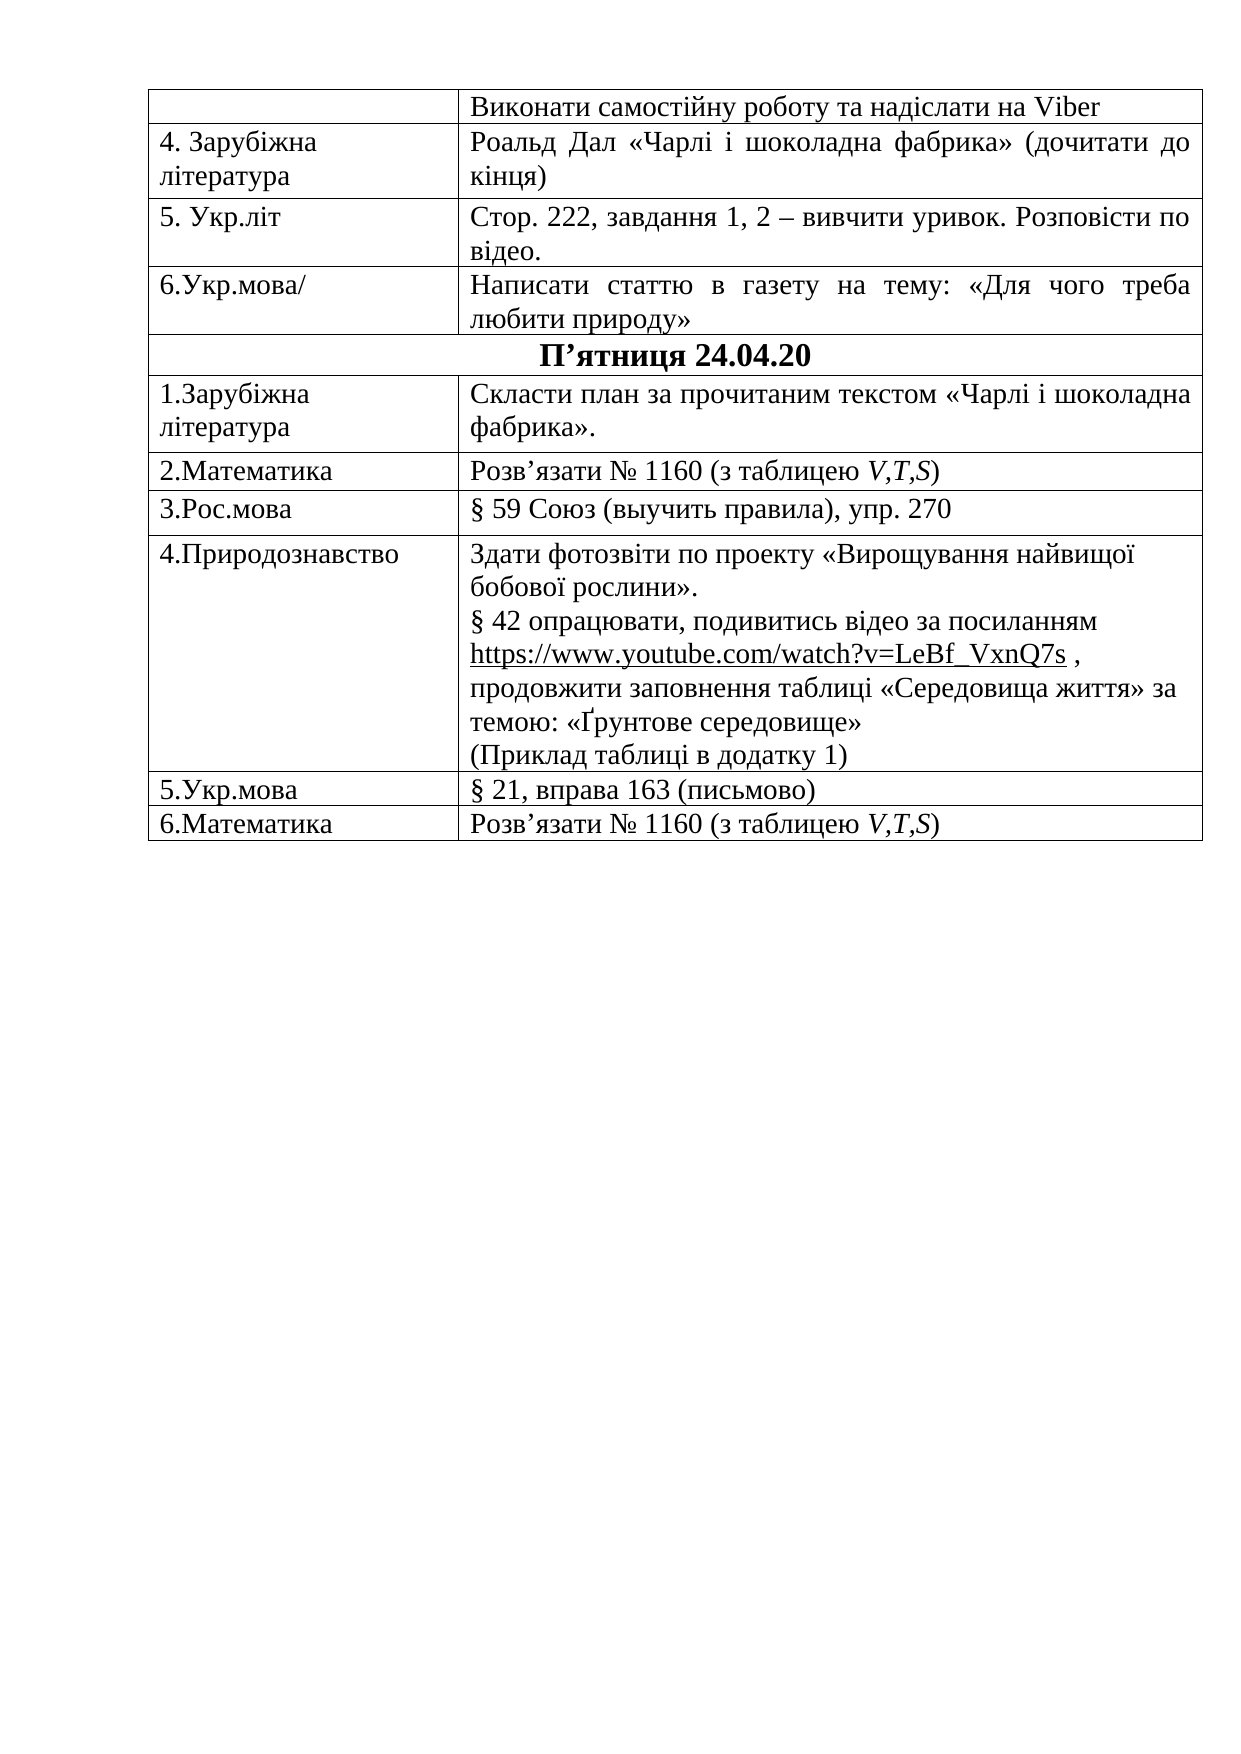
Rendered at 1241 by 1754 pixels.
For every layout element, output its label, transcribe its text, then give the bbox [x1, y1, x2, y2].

table_cell Скласти план за прочитаним текстом «Чарлі і шоколадна фабрика». [459, 376, 1202, 452]
table_cell § 59 Союз (выучить правила), упр. 270 [459, 491, 1202, 535]
table_cell 2.Математика [149, 453, 458, 490]
table_cell 6.Математика [149, 806, 458, 840]
table_cell 6.Укр.мова/ [149, 267, 458, 334]
table_cell 3.Рос.мова [149, 491, 458, 535]
table_cell Стор. 222, завдання 1, 2 – вивчити уривок. Розповісти по відео. [459, 199, 1202, 266]
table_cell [149, 90, 458, 123]
table_cell Роальд Дал «Чарлі і шоколадна фабрика» (дочитати до кінця) [459, 124, 1202, 198]
table_cell 4. Зарубіжна література [149, 124, 458, 198]
table_cell Розв’язати № 1160 (з таблицею V,T,S) [459, 453, 1202, 490]
table_cell 1.Зарубіжна література [149, 376, 458, 452]
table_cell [459, 90, 1202, 123]
table_cell Розв’язати № 1160 (з таблицею V,T,S) [459, 806, 1202, 840]
table_cell Здати фотозвіти по проекту «Вирощування найвищої бобової рослини». § 42 опрацювати, подивитись відео за посиланням https://www.youtube.com/watch?v=LeBf_VxnQ7s , продовжити заповнення таблиці «Середовища життя» за темою: «Ґрунтове середовище» (Приклад таблиці в додатку 1) [459, 536, 1202, 771]
table_cell Написати статтю в газету на тему: «Для чого треба любити природу» [459, 267, 1202, 334]
table_cell 5.Укр.мова [149, 772, 458, 805]
table_cell 5. Укр.літ [149, 199, 458, 266]
table_cell П’ятниця 24.04.20 [149, 335, 1202, 375]
table_cell 4.Природознавство [149, 536, 458, 771]
table_cell § 21, вправа 163 (письмово) [459, 772, 1202, 805]
